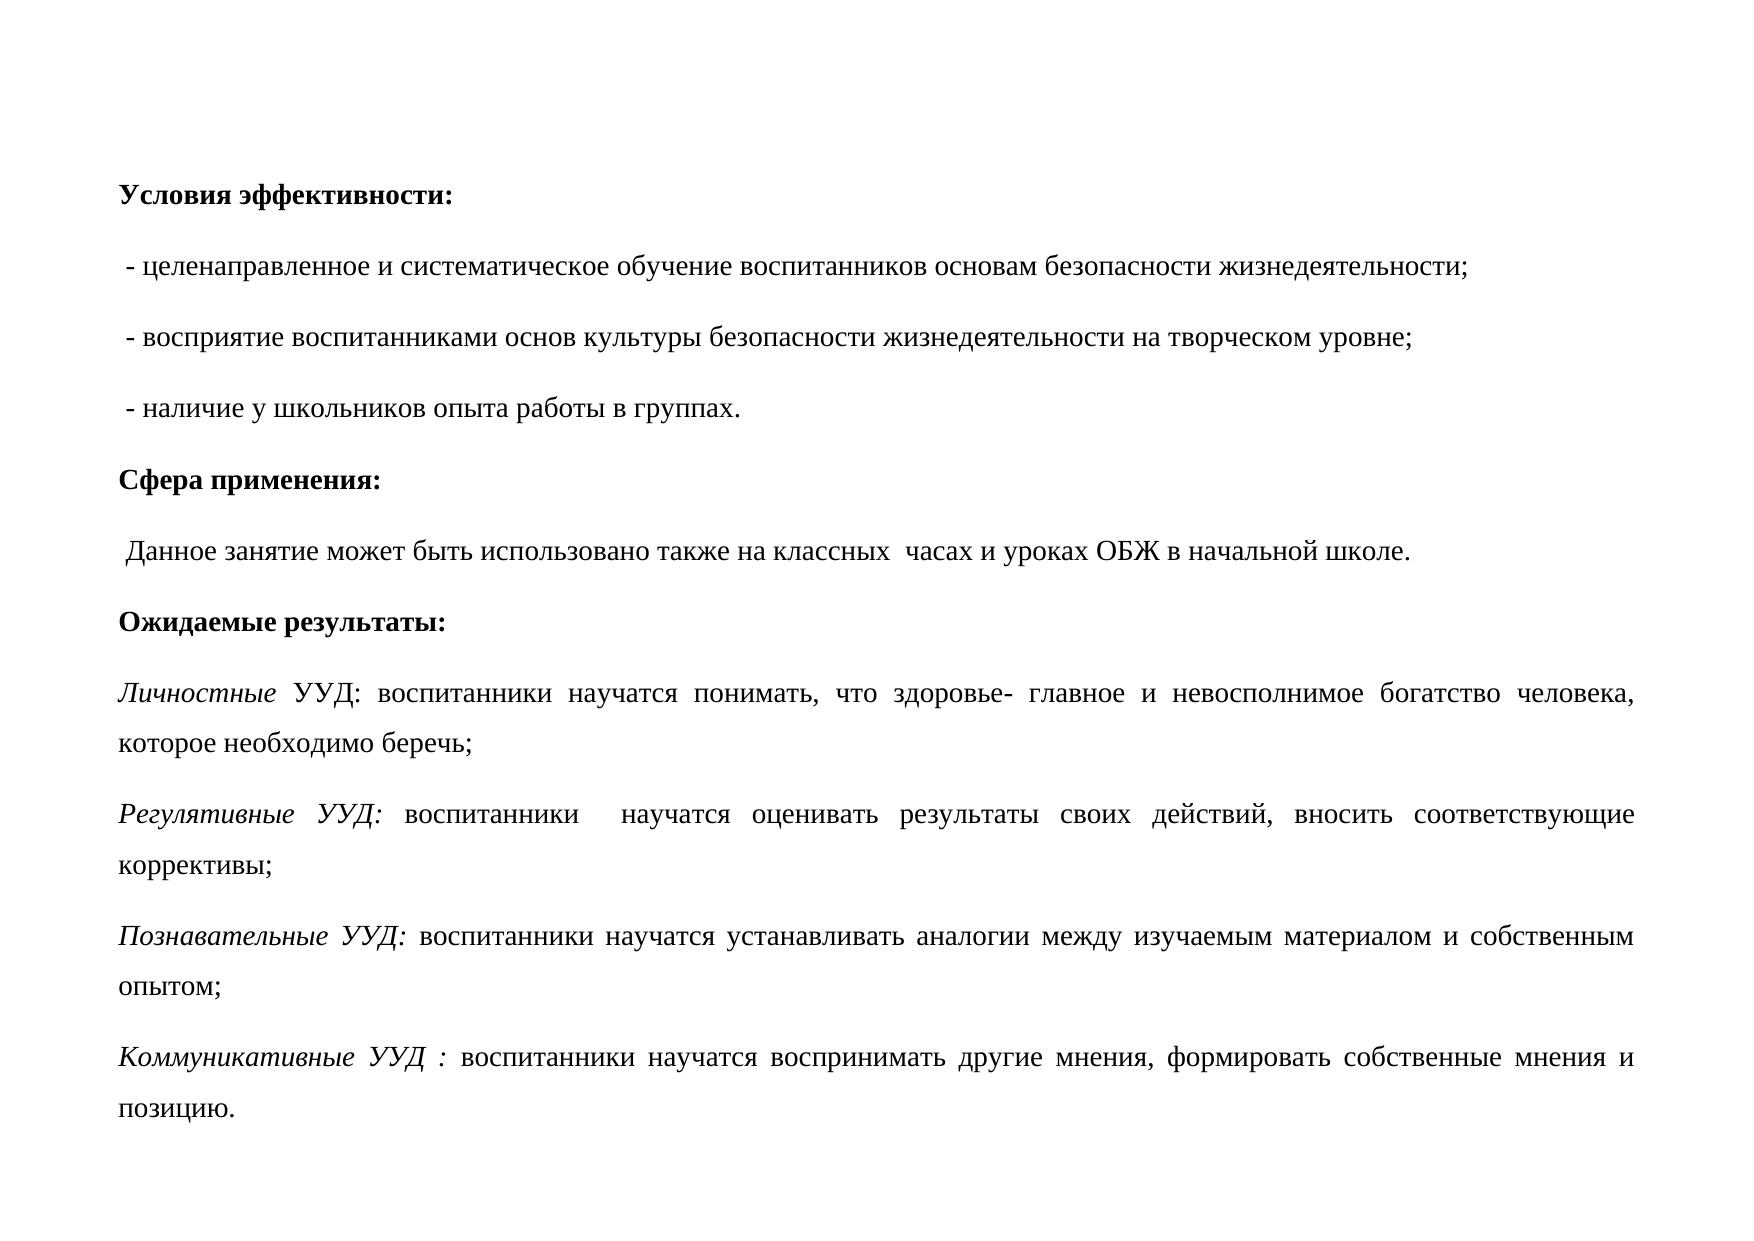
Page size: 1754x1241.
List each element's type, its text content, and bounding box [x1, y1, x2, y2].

text Личностные УУД: воспитанники научатся понимать, что здоровье- главное и невосполнимое богатство человека, которое необходимо беречь; [118, 675, 1636, 759]
text Коммуникативные УУД : воспитанники научатся воспринимать другие мнения, формировать собственные мнения и позицию. [118, 1039, 1636, 1123]
text Регулятивные УУД: воспитанники научатся оценивать результаты своих действий, вносить соответствующие коррективы; [118, 797, 1636, 881]
text Познавательные УУД: воспитанники научатся устанавливать аналогии между изучаемым материалом и собственным опытом; [118, 918, 1636, 1002]
text Сфера применения: [118, 462, 1636, 495]
text - наличие у школьников опыта работы в группах. [118, 391, 1636, 424]
text Данное занятие может быть использовано также на классных часах и уроках ОБЖ в начальной школе. [118, 533, 1636, 566]
text Условия эффективности: [118, 177, 1636, 211]
text - восприятие воспитанниками основ культуры безопасности жизнедеятельности на творческом уровне; [118, 319, 1636, 353]
text - целенаправленное и систематическое обучение воспитанников основам безопасности жизнедеятельности; [118, 248, 1636, 282]
text Ожидаемые результаты: [118, 604, 1636, 638]
